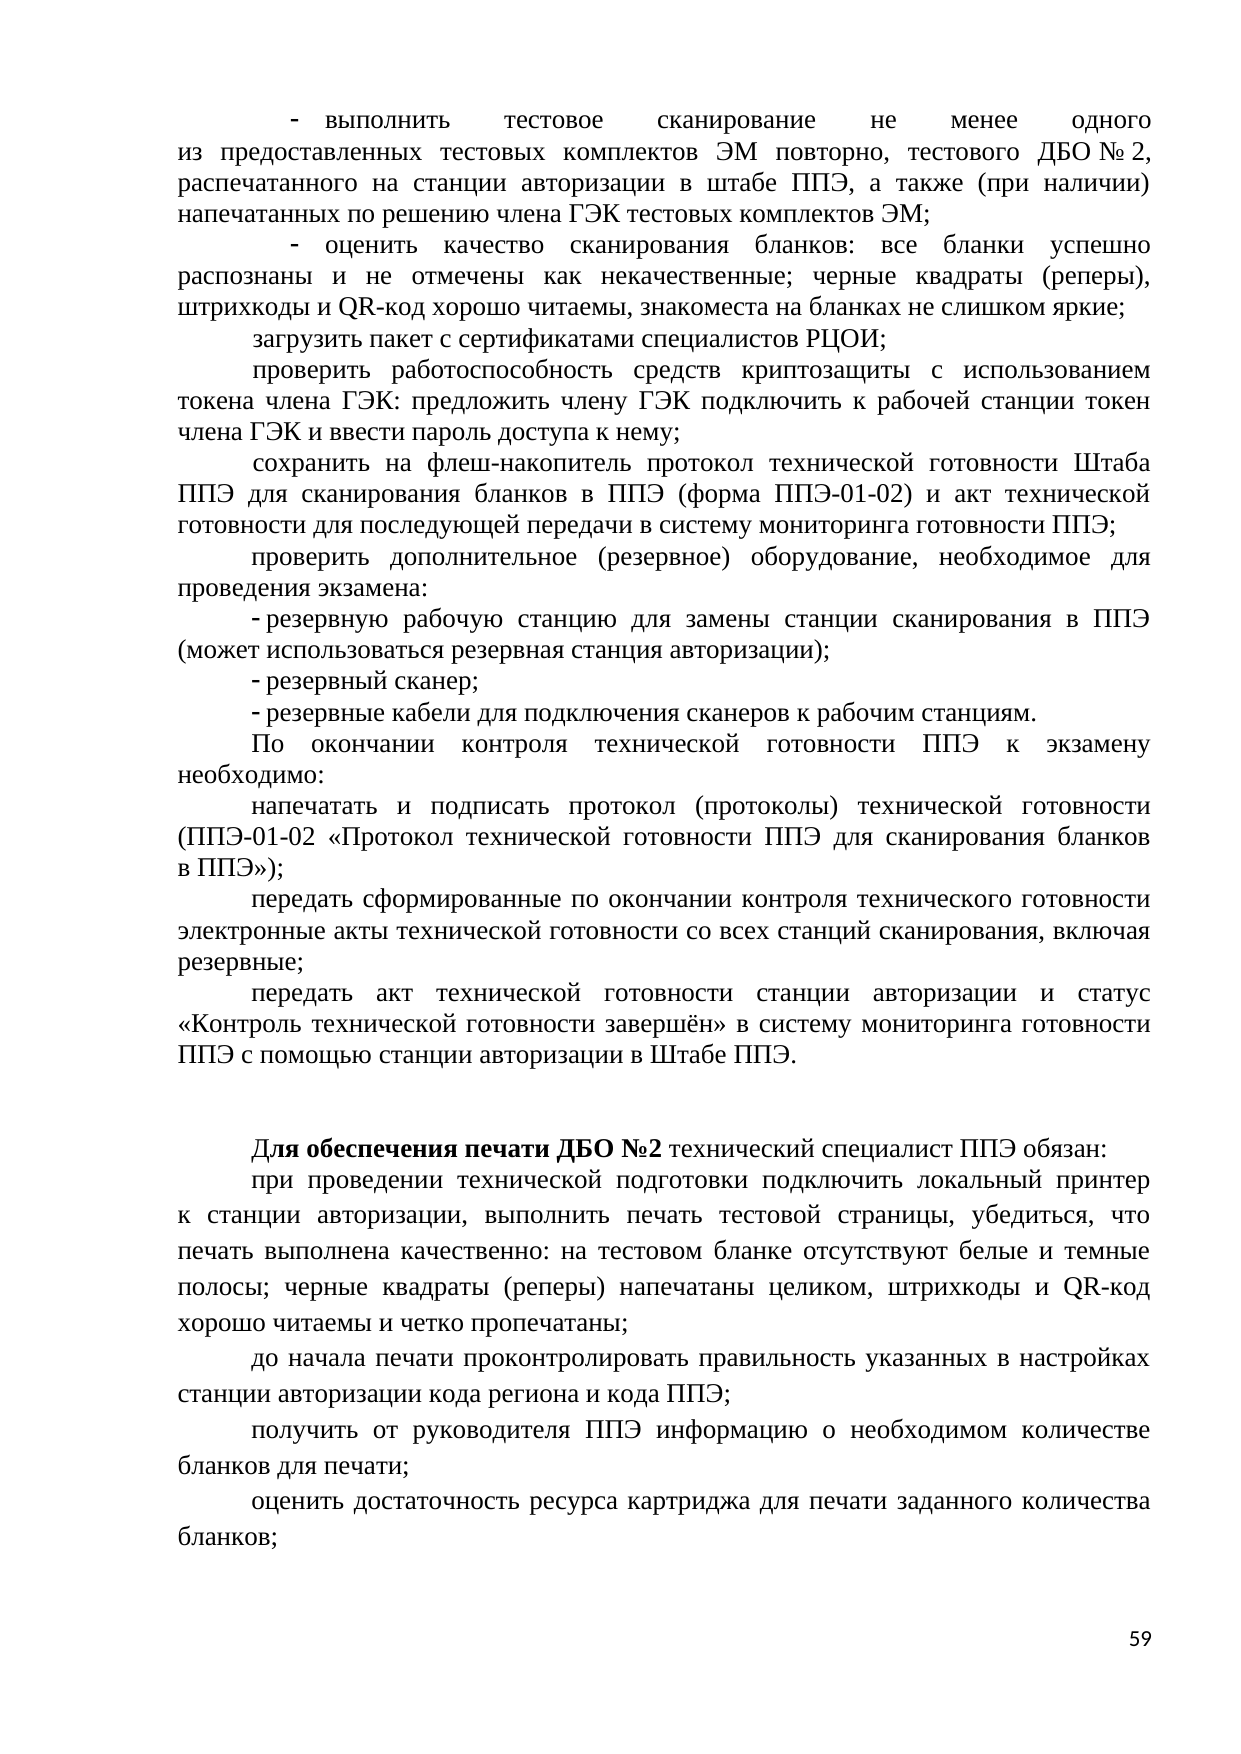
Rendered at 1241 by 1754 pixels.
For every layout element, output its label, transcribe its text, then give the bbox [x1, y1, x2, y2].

list проверить дополнительное (резервное) оборудование, необходимое для проведения экзамена: [177, 540, 1152, 602]
text напечатать и подписать протокол (протоколы) технической готовности (ППЭ-01-02 «Протокол технической готовности ППЭ для сканирования бланков в ППЭ»); [177, 789, 1152, 883]
text Для обеспечения печати ДБО №2 технический специалист ППЭ обязан: [177, 1132, 1152, 1163]
text По окончании контроля технической готовности ППЭ к экзамену необходимо: [177, 727, 1152, 789]
list до начала печати проконтролировать правильность указанных в настройках станции авторизации кода региона и кода ППЭ; [177, 1342, 1152, 1408]
text проверить работоспособность средств криптозащиты с использованием токена члена ГЭК: предложить члену ГЭК подключить к рабочей станции токен члена ГЭК и ввести пароль доступа к нему; [177, 353, 1152, 446]
text сохранить на флеш-накопитель протокол технической готовности Штаба ППЭ для сканирования бланков в ППЭ (форма ППЭ-01-02) и акт технической готовности для последующей передачи в систему мониторинга готовности ППЭ; [177, 446, 1152, 540]
list выполнить тестовое сканирование не менее одного из предоставленных тестовых комплектов ЭМ повторно, тестового ДБО № 2, распечатанного на станции авторизации в штабе ППЭ, а также (при наличии) напечатанных по решению члена ГЭК тестовых комплектов ЭМ; [177, 103, 1152, 228]
text передать сформированные по окончании контроля технического готовности электронные акты технической готовности со всех станций сканирования, включая резервные; [177, 883, 1152, 976]
text загрузить пакет с сертификатами специалистов РЦОИ; [177, 322, 1152, 353]
list при проведении технической подготовки подключить локальный принтер к станции авторизации, выполнить печать тестовой страницы, убедиться, что печать выполнена качественно: на тестовом бланке отсутствуют белые и темные полосы; черные квадраты (реперы) напечатаны целиком, штрихкоды и QR-код хорошо читаемы и четко пропечатаны; [177, 1163, 1152, 1337]
list получить от руководителя ППЭ информацию о необходимом количестве бланков для печати; [177, 1413, 1152, 1480]
list оценить достаточность ресурса картриджа для печати заданного количества бланков; [177, 1484, 1152, 1551]
list резервный сканер; [177, 664, 1152, 696]
list резервную рабочую станцию для замены станции сканирования в ППЭ (может использоваться резервная станция авторизации); [177, 602, 1152, 664]
list оценить качество сканирования бланков: все бланки успешно распознаны и не отмечены как некачественные; черные квадраты (реперы), штрихкоды и QR-код хорошо читаемы, знакоместа на бланках не слишком яркие; [177, 228, 1152, 322]
text передать акт технической готовности станции авторизации и статус «Контроль технической готовности завершён» в систему мониторинга готовности ППЭ с помощью станции авторизации в Штабе ППЭ. [177, 976, 1152, 1069]
list резервные кабели для подключения сканеров к рабочим станциям. [177, 696, 1152, 727]
